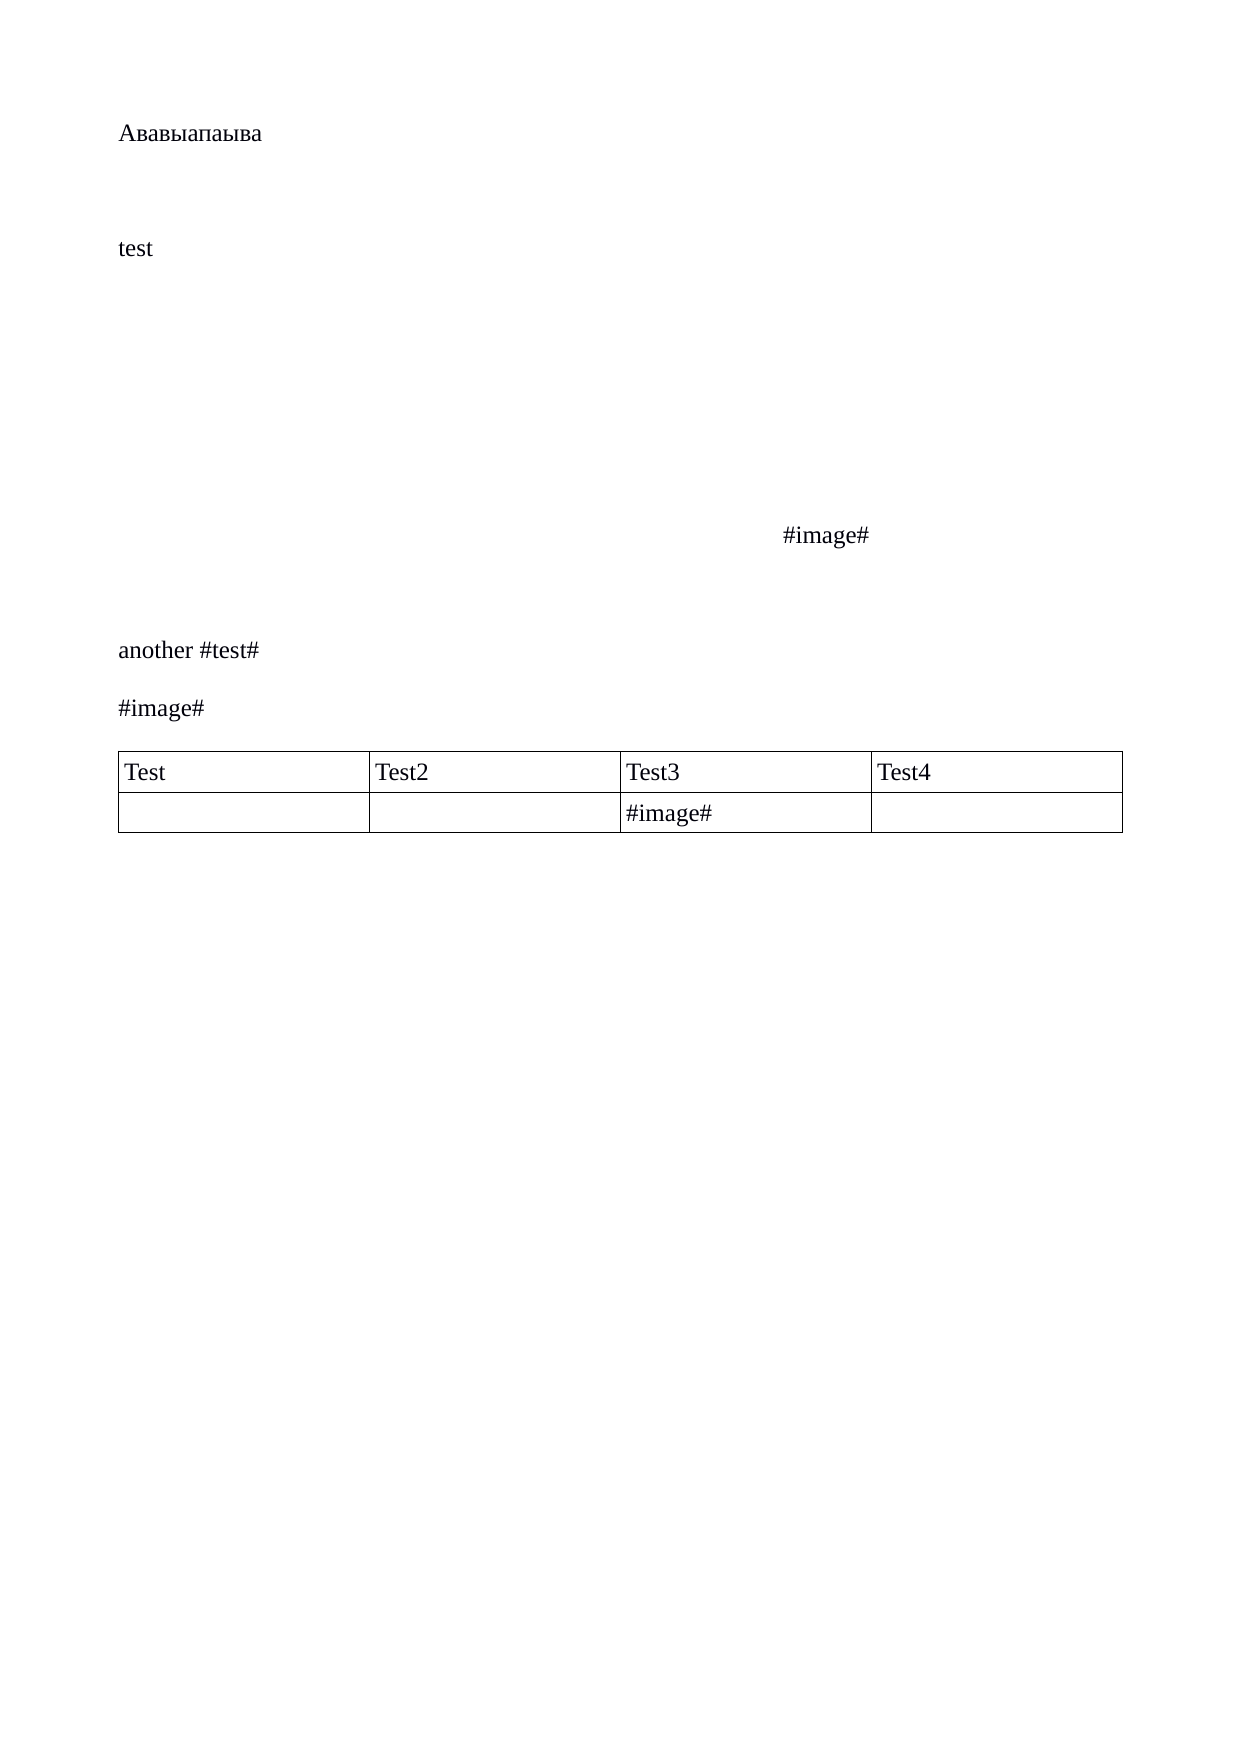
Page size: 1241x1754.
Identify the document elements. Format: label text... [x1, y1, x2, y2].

text #image# [118, 521, 1122, 549]
table_header Test2 [370, 752, 620, 791]
table_header Test4 [872, 752, 1122, 791]
table_cell [119, 793, 369, 832]
table_header Test3 [621, 752, 871, 791]
text another #test# [118, 636, 1122, 664]
text #image# [118, 693, 1122, 722]
table_header Test [119, 752, 369, 791]
text Ававыапаыва [118, 118, 1122, 147]
table_cell #image# [621, 793, 871, 832]
table_cell [872, 793, 1122, 832]
table_cell [370, 793, 620, 832]
text test [118, 233, 1122, 262]
